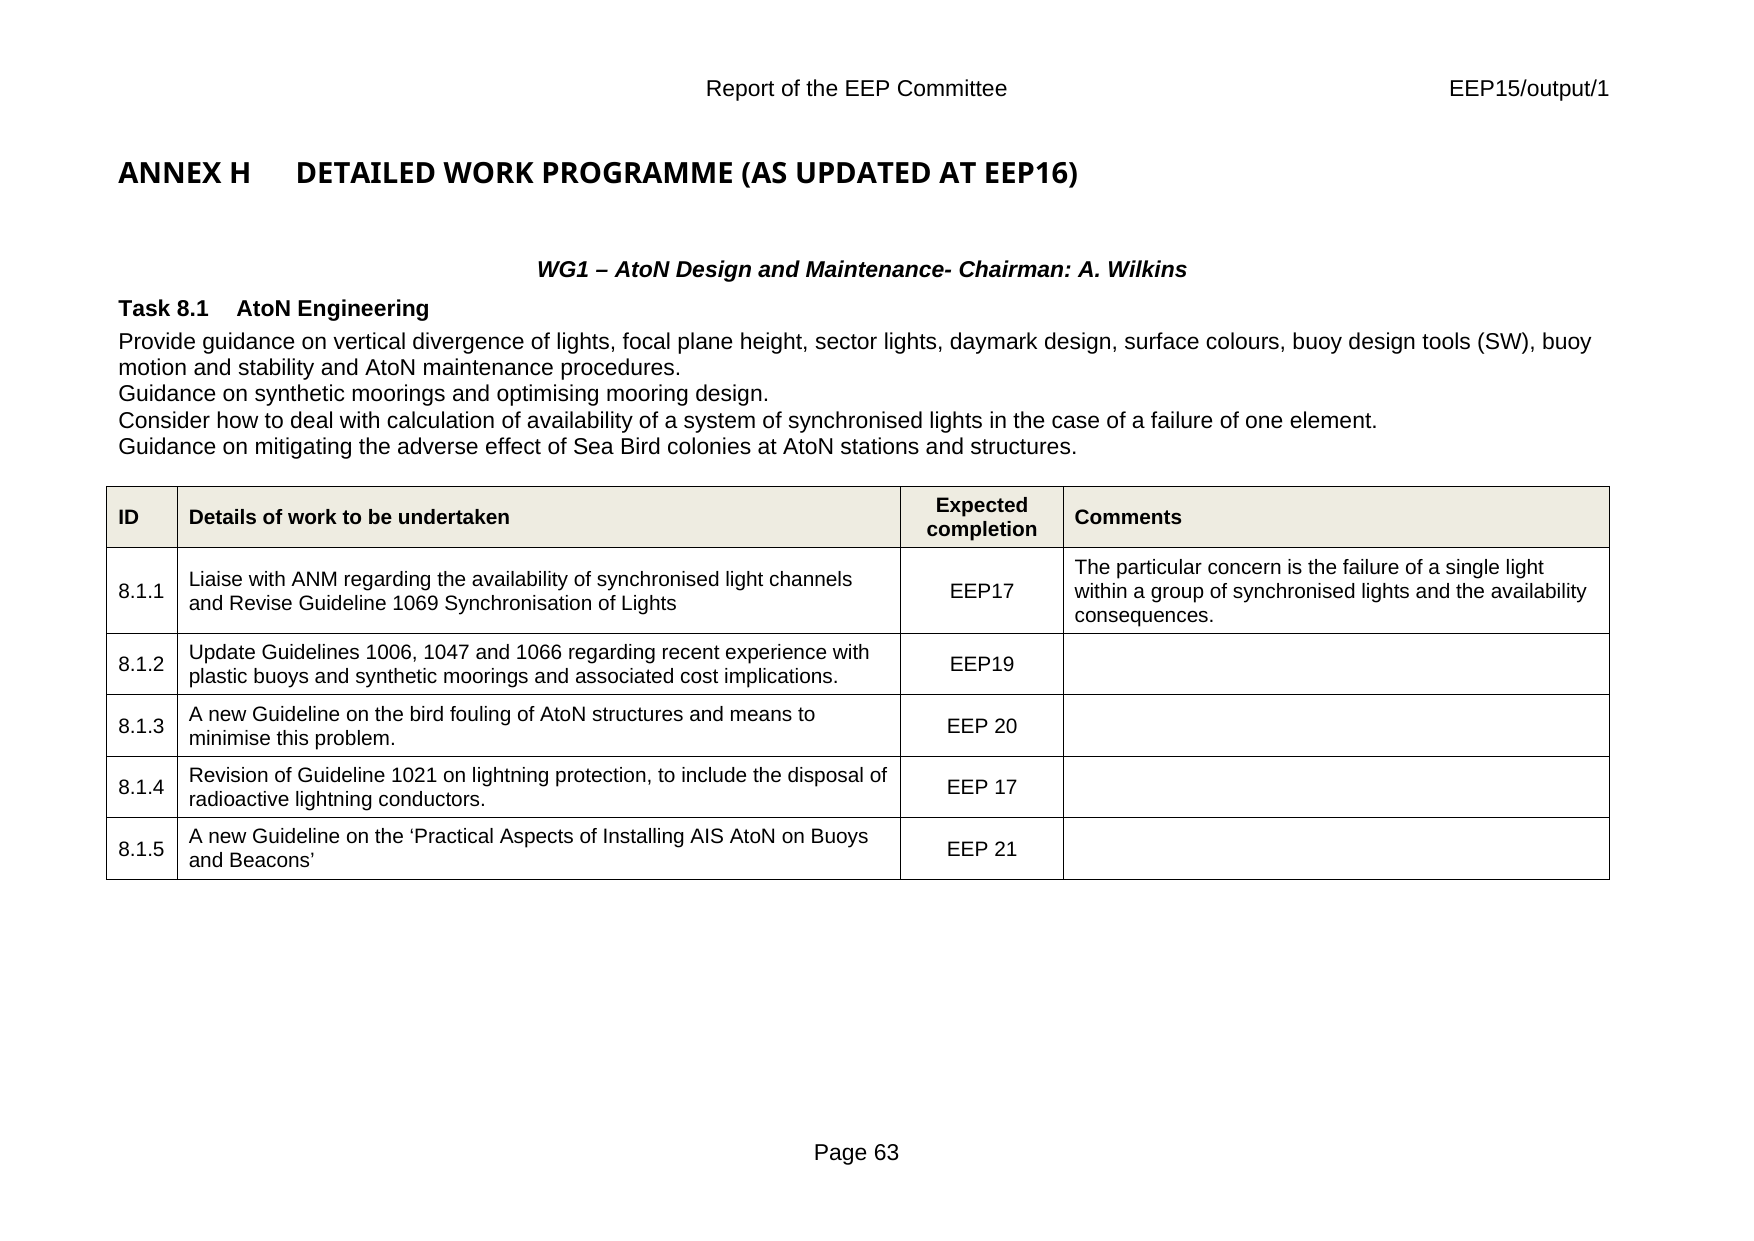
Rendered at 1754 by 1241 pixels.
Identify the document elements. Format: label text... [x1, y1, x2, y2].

table_cell EEP 20 [901, 695, 1063, 756]
table_cell EEP19 [901, 634, 1063, 694]
table_cell The particular concern is the failure of a single light within a group of synchronised lights and the availability consequences. [1064, 548, 1609, 633]
table_cell Update Guidelines 1006, 1047 and 1066 regarding recent experience with plastic buoys and synthetic moorings and associated cost implications. [178, 634, 900, 694]
text Guidance on synthetic moorings and optimising mooring design. [118, 380, 1606, 407]
table_cell EEP17 [901, 548, 1063, 633]
table_header Details of work to be undertaken [178, 487, 900, 547]
subtitle Task 8.1 AtoN Engineering [118, 295, 1606, 321]
table_header Expected completion [901, 487, 1063, 547]
table_cell [1064, 634, 1609, 694]
table_cell 8.1.3 [107, 695, 177, 756]
table_cell 8.1.1 [107, 548, 177, 633]
text Detailed Work Programme (as updated at EEP16) [118, 153, 1606, 192]
table_cell 8.1.2 [107, 634, 177, 694]
text Guidance on mitigating the adverse effect of Sea Bird colonies at AtoN stations and structures. [118, 433, 1606, 459]
table_cell [1064, 757, 1609, 817]
table_cell Liaise with ANM regarding the availability of synchronised light channels and Revise Guideline 1069 Synchronisation of Lights [178, 548, 900, 633]
subtitle WG1 – AtoN Design and Maintenance- Chairman: A. Wilkins [118, 256, 1606, 283]
table_cell 8.1.5 [107, 818, 177, 878]
table_cell A new Guideline on the ‘Practical Aspects of Installing AIS AtoN on Buoys and Beacons’ [178, 818, 900, 878]
text Consider how to deal with calculation of availability of a system of synchronised lights in the case of a failure of one element. [118, 407, 1606, 433]
table_cell Revision of Guideline 1021 on lightning protection, to include the disposal of radioactive lightning conductors. [178, 757, 900, 817]
table_cell EEP 21 [901, 818, 1063, 878]
table_cell [1064, 695, 1609, 756]
table_header ID [107, 487, 177, 547]
text Provide guidance on vertical divergence of lights, focal plane height, sector lights, daymark design, surface colours, buoy design tools (SW), buoy motion and stability and AtoN maintenance procedures. [118, 328, 1606, 380]
table_cell EEP 17 [901, 757, 1063, 817]
table_header Comments [1064, 487, 1609, 547]
table_cell A new Guideline on the bird fouling of AtoN structures and means to minimise this problem. [178, 695, 900, 756]
table_cell 8.1.4 [107, 757, 177, 817]
table_cell [1064, 818, 1609, 878]
